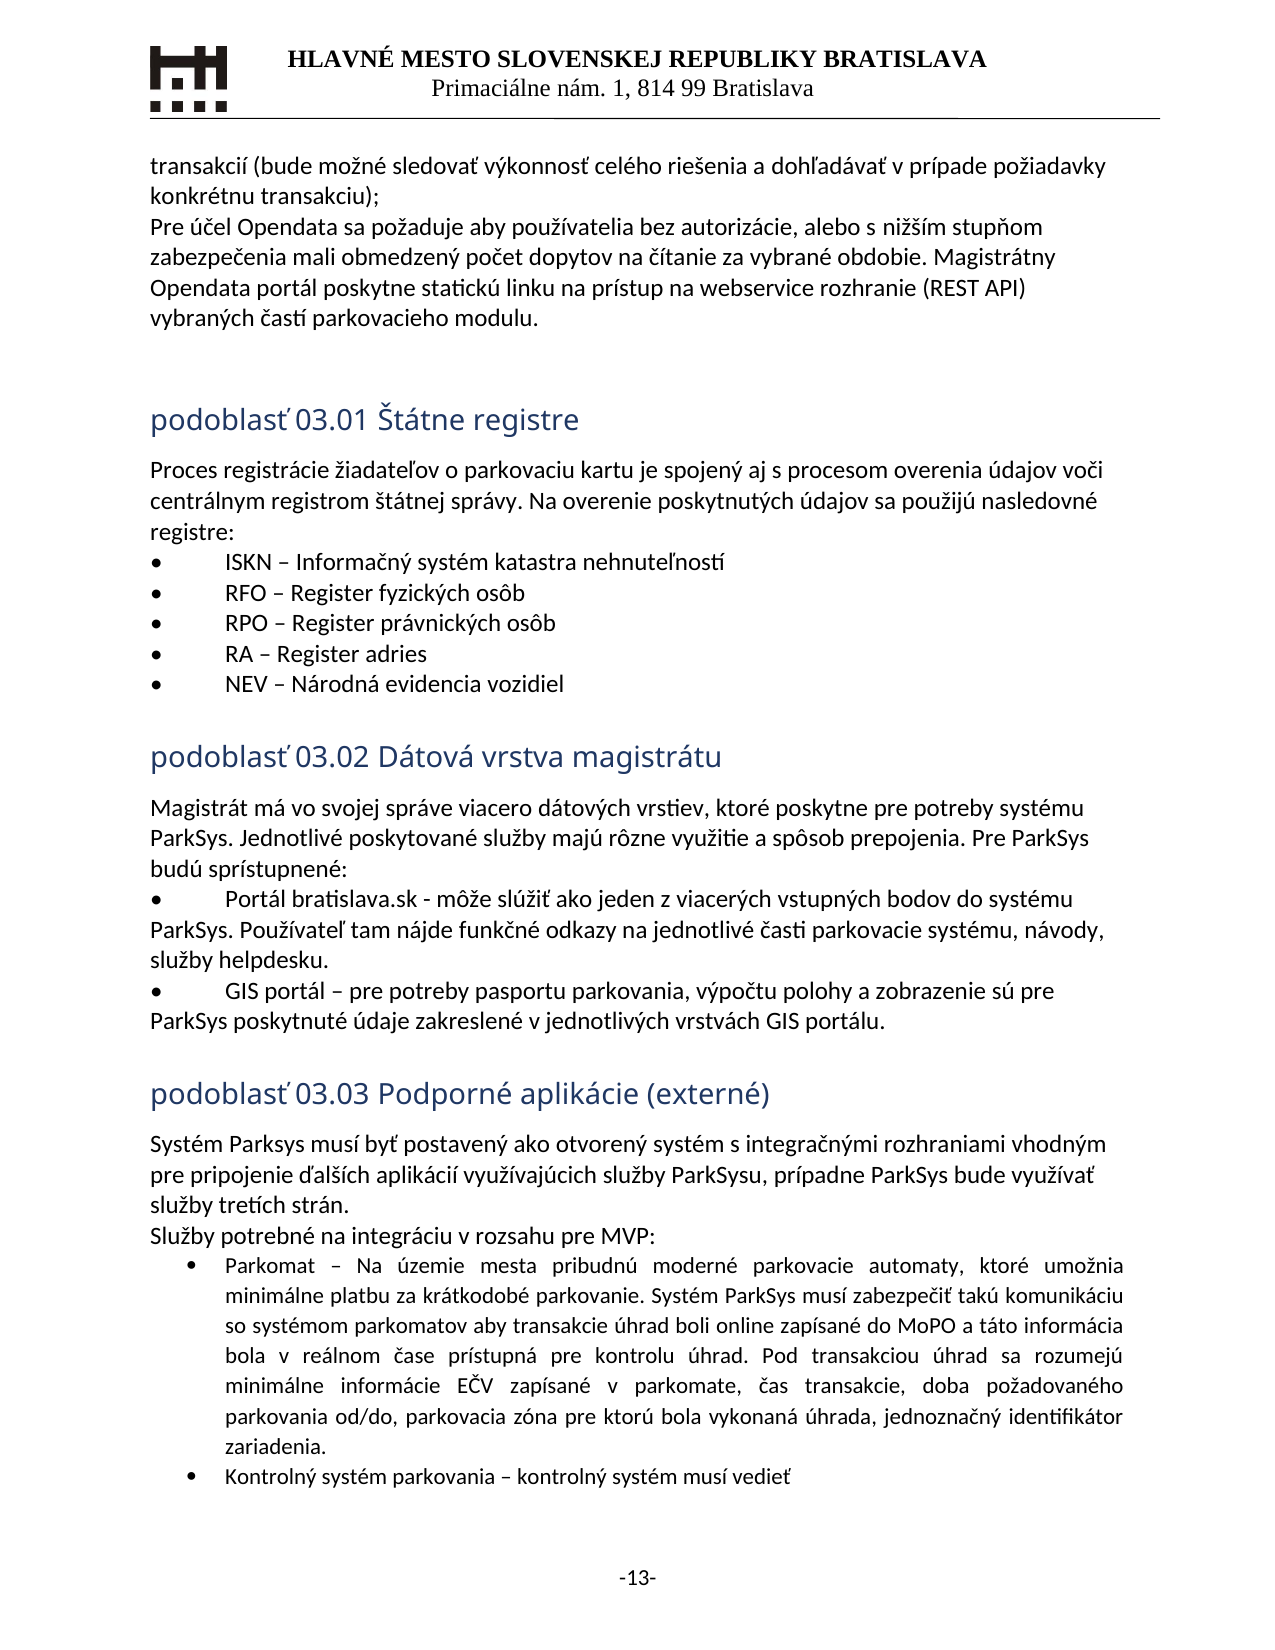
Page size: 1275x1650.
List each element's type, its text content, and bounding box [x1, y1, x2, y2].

text • NEV – Národná evidencia vozidiel [150, 668, 1125, 699]
subtitle podoblasť 03.03 Podporné aplikácie (externé) [150, 1073, 1125, 1113]
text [150, 150, 1125, 211]
subtitle podoblasť 03.01 Štátne registre [150, 399, 1125, 439]
picture [150, 46, 227, 112]
text Systém Parksys musí byť postavený ako otvorený systém s integračnými rozhraniami vhodným pre pripojenie ďalších aplikácií využívajúcich služby ParkSysu, prípadne ParkSys bude využívať služby tretích strán. [150, 1129, 1125, 1220]
list Parkomat – Na územie mesta pribudnú moderné parkovacie automaty, ktoré umožnia minimálne platbu za krátkodobé parkovanie. Systém ParkSys musí zabezpečiť takú komunikáciu so systémom parkomatov aby transakcie úhrad boli online zapísané do MoPO a táto informácia bola v reálnom čase prístupná pre kontrolu úhrad. Pod transakciou úhrad sa rozumejú minimálne informácie EČV zapísané v parkomate, čas transakcie, doba požadovaného parkovania od/do, parkovacia zóna pre ktorú bola vykonaná úhrada, jednoznačný identifikátor zariadenia. [187, 1251, 1125, 1460]
text Proces registrácie žiadateľov o parkovaciu kartu je spojený aj s procesom overenia údajov voči centrálnym registrom štátnej správy. Na overenie poskytnutých údajov sa použijú nasledovné registre: [150, 455, 1125, 546]
text • ISKN – Informačný systém katastra nehnuteľností [150, 546, 1125, 577]
text • Portál bratislava.sk - môže slúžiť ako jeden z viacerých vstupných bodov do systému ParkSys. Používateľ tam nájde funkčné odkazy na jednotlivé časti parkovacie systému, návody, služby helpdesku. [150, 883, 1125, 975]
text Magistrát má vo svojej správe viacero dátových vrstiev, ktoré poskytne pre potreby systému ParkSys. Jednotlivé poskytované služby majú rôzne využitie a spôsob prepojenia. Pre ParkSys budú sprístupnené: [150, 792, 1125, 883]
text • RA – Register adries [150, 638, 1125, 668]
text • GIS portál – pre potreby pasportu parkovania, výpočtu polohy a zobrazenie sú pre ParkSys poskytnuté údaje zakreslené v jednotlivých vrstvách GIS portálu. [150, 975, 1125, 1036]
text • RPO – Register právnických osôb [150, 607, 1125, 638]
text Pre účel Opendata sa požaduje aby používatelia bez autorizácie, alebo s nižším stupňom zabezpečenia mali obmedzený počet dopytov na čítanie za vybrané obdobie. Magistrátny Opendata portál poskytne statickú linku na prístup na webservice rozhranie (REST API) vybraných častí parkovacieho modulu. [150, 211, 1125, 333]
subtitle podoblasť 03.02 Dátová vrstva magistrátu [150, 736, 1125, 776]
text • RFO – Register fyzických osôb [150, 577, 1125, 607]
text Služby potrebné na integráciu v rozsahu pre MVP: [150, 1220, 1125, 1251]
list Kontrolný systém parkovania – kontrolný systém musí vedieť [187, 1462, 1125, 1490]
